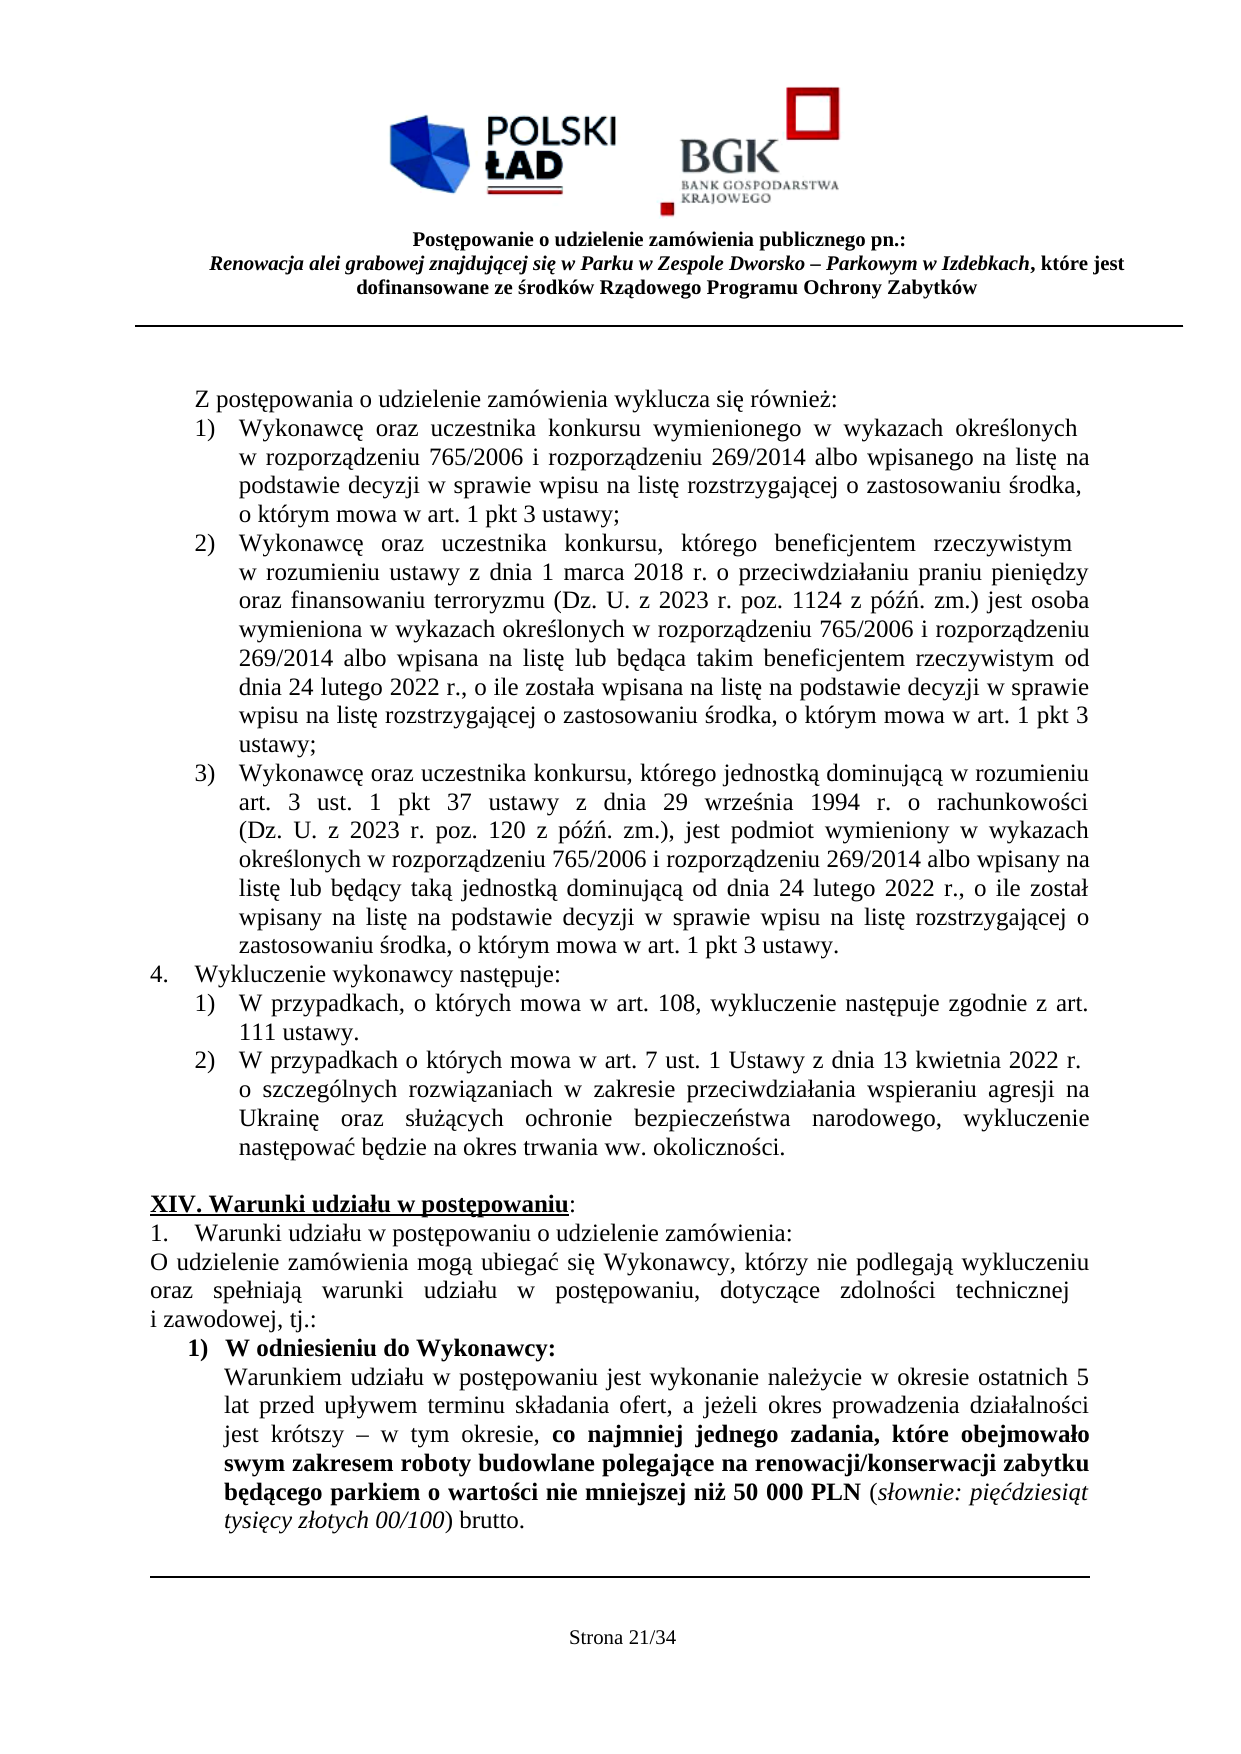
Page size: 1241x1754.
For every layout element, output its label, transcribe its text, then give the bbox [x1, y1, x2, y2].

list Wykonawcę oraz uczestnika konkursu, którego beneficjentem rzeczywistym w rozumieniu ustawy z dnia 1 marca 2018 r. o przeciwdziałaniu praniu pieniędzy oraz finansowaniu terroryzmu (Dz. U. z 2023 r. poz. 1124 z późń. zm.) jest osoba wymieniona w wykazach określonych w rozporządzeniu 765/2006 i rozporządzeniu 269/2014 albo wpisana na listę lub będąca takim beneficjentem rzeczywistym od dnia 24 lutego 2022 r., o ile została wpisana na listę na podstawie decyzji w sprawie wpisu na listę rozstrzygającej o zastosowaniu środka, o którym mowa w art. 1 pkt 3 ustawy; [194, 528, 1090, 758]
list Wykonawcę oraz uczestnika konkursu wymienionego w wykazach określonych w rozporządzeniu 765/2006 i rozporządzeniu 269/2014 albo wpisanego na listę na podstawie decyzji w sprawie wpisu na listę rozstrzygającej o zastosowaniu środka, o którym mowa w art. 1 pkt 3 ustawy; [194, 413, 1090, 528]
list Wykluczenie wykonawcy następuje: [150, 959, 1090, 988]
list W przypadkach o których mowa w art. 7 ust. 1 Ustawy z dnia 13 kwietnia 2022 r. o szczególnych rozwiązaniach w zakresie przeciwdziałania wspieraniu agresji na Ukrainę oraz służących ochronie bezpieczeństwa narodowego, wykluczenie następować będzie na okres trwania ww. okoliczności. [194, 1045, 1090, 1160]
list Warunki udziału w postępowaniu o udzielenie zamówienia: [150, 1218, 1090, 1247]
list Z postępowania o udzielenie zamówienia wyklucza się również: [194, 384, 1090, 413]
text Warunkiem udziału w postępowaniu jest wykonanie należycie w okresie ostatnich 5 lat przed upływem terminu składania ofert, a jeżeli okres prowadzenia działalności jest krótszy – w tym okresie, co najmniej jednego zadania, które obejmowało swym zakresem roboty budowlane polegające na renowacji/konserwacji zabytku będącego parkiem o wartości nie mniejszej niż 50 000 PLN (słownie: pięćdziesiąt tysięcy złotych 00/100) brutto. [224, 1362, 1090, 1534]
list W przypadkach, o których mowa w art. 108, wykluczenie następuje zgodnie z art. 111 ustawy. [194, 988, 1090, 1045]
list Wykonawcę oraz uczestnika konkursu, którego jednostką dominującą w rozumieniu art. 3 ust. 1 pkt 37 ustawy z dnia 29 września 1994 r. o rachunkowości (Dz. U. z 2023 r. poz. 120 z późń. zm.), jest podmiot wymieniony w wykazach określonych w rozporządzeniu 765/2006 i rozporządzeniu 269/2014 albo wpisany na listę lub będący taką jednostką dominującą od dnia 24 lutego 2022 r., o ile został wpisany na listę na podstawie decyzji w sprawie wpisu na listę rozstrzygającej o zastosowaniu środka, o którym mowa w art. 1 pkt 3 ustawy. [194, 758, 1090, 959]
list W odniesieniu do Wykonawcy: [187, 1333, 1090, 1362]
text O udzielenie zamówienia mogą ubiegać się Wykonawcy, którzy nie podlegają wykluczeniu oraz spełniają warunki udziału w postępowaniu, dotyczące zdolności technicznej i zawodowej, tj.: [150, 1247, 1090, 1333]
text XIV. Warunki udziału w postępowaniu: [150, 1189, 1090, 1218]
